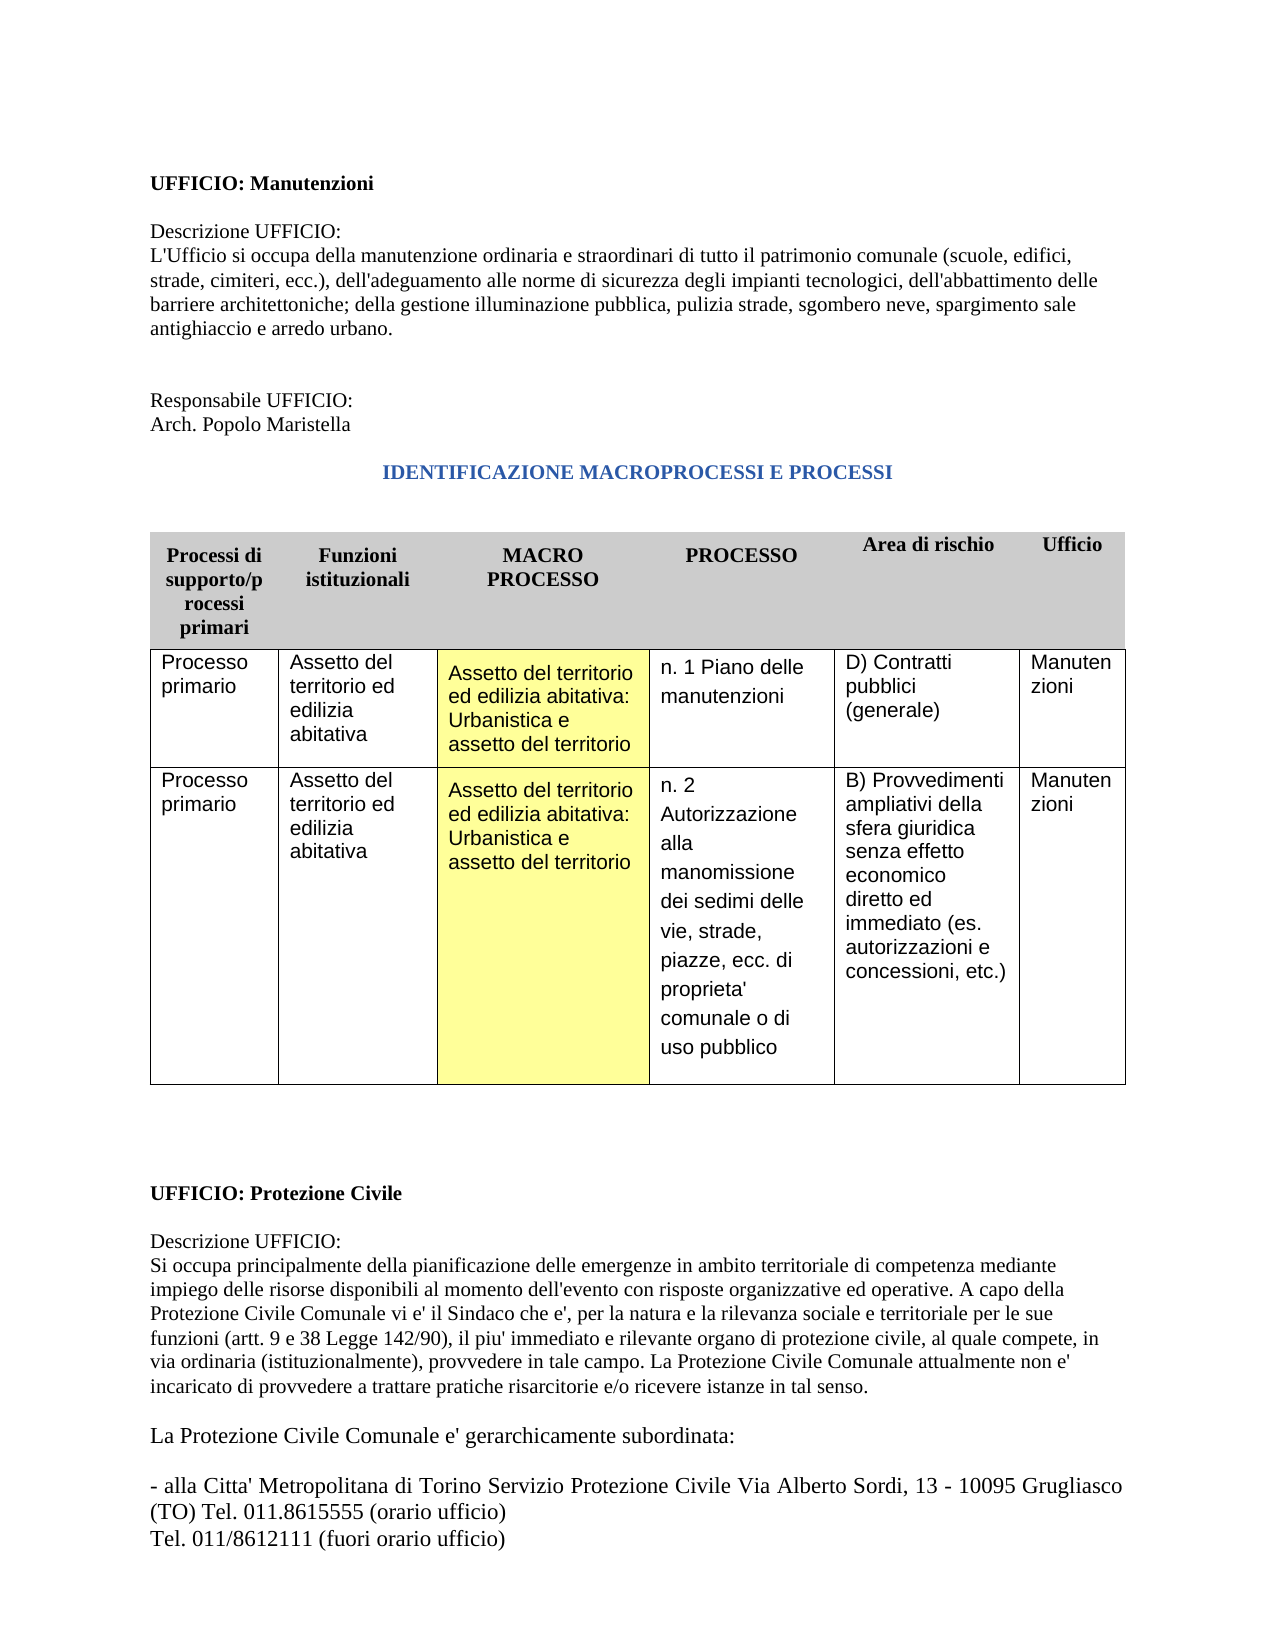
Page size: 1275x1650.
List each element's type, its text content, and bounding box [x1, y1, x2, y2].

text Responsabile UFFICIO: [150, 388, 1125, 412]
text Descrizione UFFICIO: [150, 219, 1125, 243]
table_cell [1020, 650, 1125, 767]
text IDENTIFICAZIONE MACROPROCESSI E PROCESSI [150, 460, 1125, 484]
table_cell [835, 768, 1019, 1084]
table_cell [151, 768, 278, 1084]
text Arch. Popolo Maristella [150, 412, 1125, 436]
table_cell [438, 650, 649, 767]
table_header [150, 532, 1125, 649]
text La Protezione Civile Comunale e' gerarchicamente subordinata: [150, 1422, 1125, 1448]
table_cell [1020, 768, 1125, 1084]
text Tel. 011/8612111 (fuori orario ufficio) [150, 1525, 1125, 1551]
text L'Ufficio si occupa della manutenzione ordinaria e straordinari di tutto il patrimonio comunale (scuole, edifici, strade, cimiteri, ecc.), dell'adeguamento alle norme di sicurezza degli impianti tecnologici, dell'abbattimento delle barriere architettoniche; della gestione illuminazione pubblica, pulizia strade, sgombero neve, spargimento sale antighiaccio e arredo urbano. [150, 243, 1125, 340]
text Si occupa principalmente della pianificazione delle emergenze in ambito territoriale di competenza mediante impiego delle risorse disponibili al momento dell'evento con risposte organizzative ed operative. A capo della Protezione Civile Comunale vi e' il Sindaco che e', per la natura e la rilevanza sociale e territoriale per le sue funzioni (artt. 9 e 38 Legge 142/90), il piu' immediato e rilevante organo di protezione civile, al quale compete, in via ordinaria (istituzionalmente), provvedere in tale campo. La Protezione Civile Comunale attualmente non e' incaricato di provvedere a trattare pratiche risarcitorie e/o ricevere istanze in tal senso. [150, 1253, 1125, 1398]
text - alla Citta' Metropolitana di Torino Servizio Protezione Civile Via Alberto Sordi, 13 - 10095 Grugliasco (TO) Tel. 011.8615555 (orario ufficio) [150, 1472, 1125, 1525]
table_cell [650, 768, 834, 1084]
text Descrizione UFFICIO: [150, 1229, 1125, 1253]
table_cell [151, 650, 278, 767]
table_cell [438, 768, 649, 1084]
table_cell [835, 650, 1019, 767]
text UFFICIO: Protezione Civile [150, 1181, 1125, 1205]
text UFFICIO: Manutenzioni [150, 171, 1125, 195]
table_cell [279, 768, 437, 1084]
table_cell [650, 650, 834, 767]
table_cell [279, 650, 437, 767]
